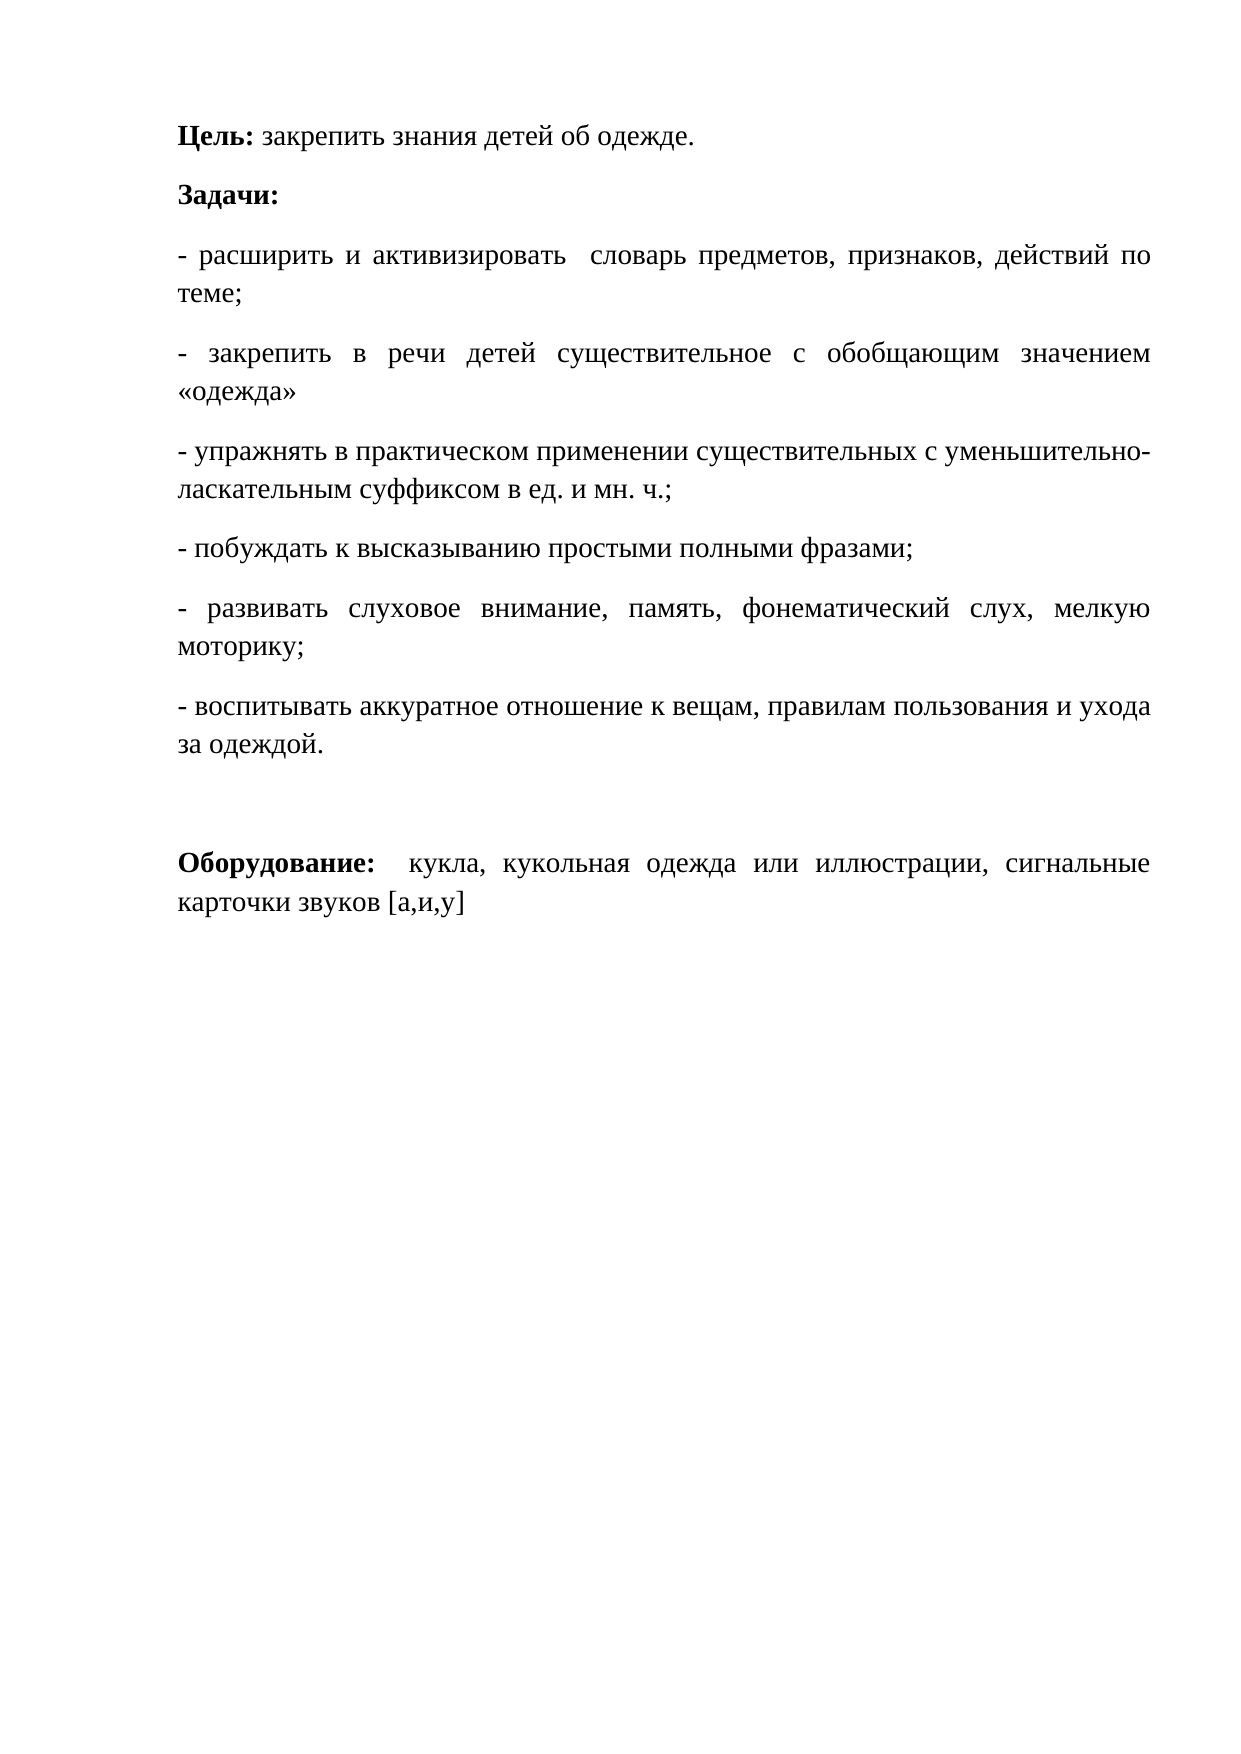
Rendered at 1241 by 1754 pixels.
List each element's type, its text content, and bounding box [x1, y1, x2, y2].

text - расширить и активизировать словарь предметов, признаков, действий по теме; [177, 237, 1152, 309]
text - побуждать к высказыванию простыми полными фразами; [177, 531, 1152, 564]
text Цель: закрепить знания детей об одежде. [177, 118, 1152, 152]
text - закрепить в речи детей существительное с обобщающим значением «одежда» [177, 335, 1152, 407]
text Оборудование: кукла, кукольная одежда или иллюстрации, сигнальные карточки звуков [а,и,у] [177, 845, 1152, 917]
text - развивать слуховое внимание, память, фонематический слух, мелкую моторику; [177, 590, 1152, 662]
text - упражнять в практическом применении существительных с уменьшительно-ласкательным суффиксом в ед. и мн. ч.; [177, 433, 1152, 505]
text Задачи: [177, 177, 1152, 211]
text - воспитывать аккуратное отношение к вещам, правилам пользования и ухода за одеждой. [177, 688, 1152, 760]
